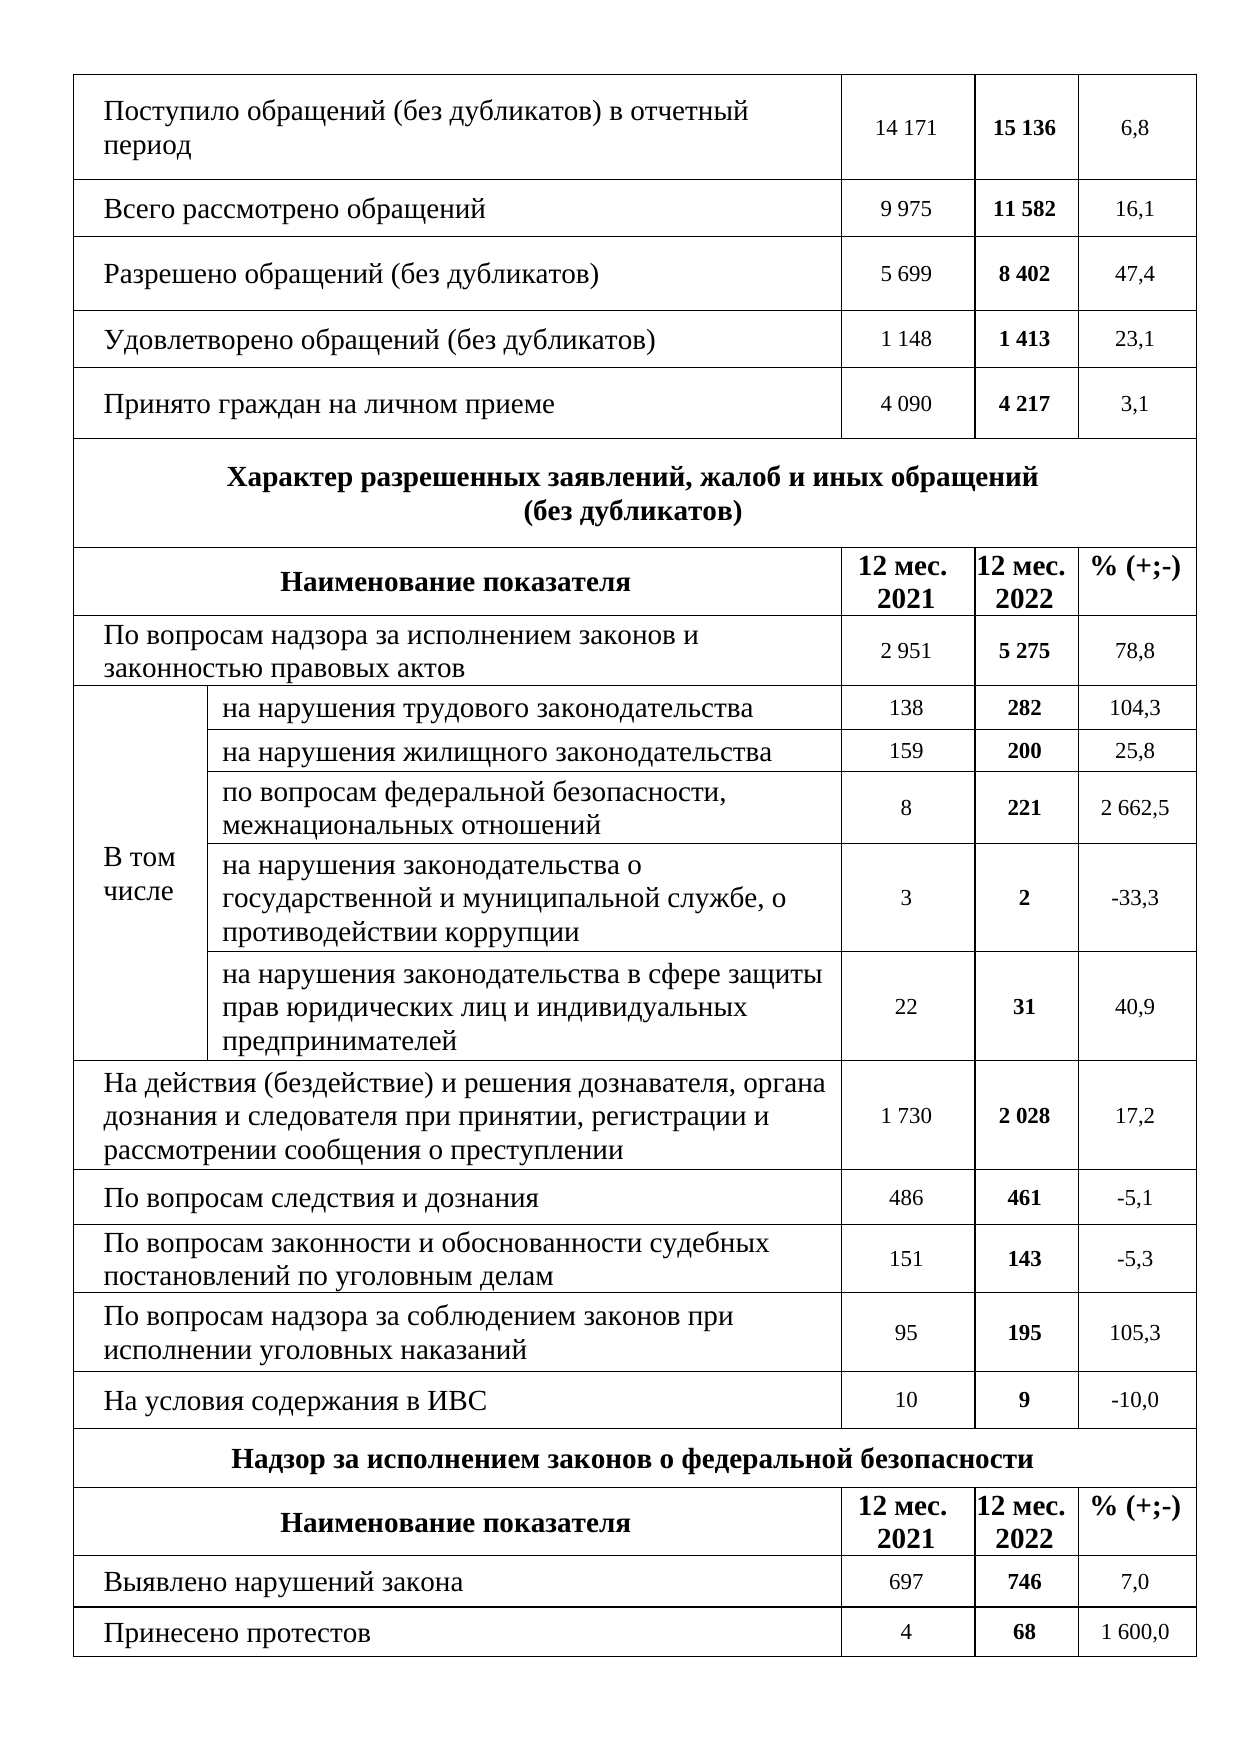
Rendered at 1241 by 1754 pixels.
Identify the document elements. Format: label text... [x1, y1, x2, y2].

table_cell Наименование показателя [74, 548, 841, 615]
table_cell на нарушения законодательства о государственной и муниципальной службе, о противодействии коррупции [208, 844, 841, 951]
table_cell 746 [976, 1556, 1078, 1606]
table_cell 12 мес. 2022 [976, 1488, 1078, 1555]
table_cell % (+;-) [1079, 1488, 1196, 1555]
table_cell 3 [842, 844, 974, 951]
table_cell 12 мес. 2021 [842, 548, 974, 615]
table_cell 95 [842, 1293, 974, 1371]
table_cell 221 [976, 772, 1078, 842]
table_cell 10 [842, 1372, 974, 1427]
table_cell 9 [976, 1372, 1078, 1427]
table_cell 5 699 [842, 237, 974, 309]
table_cell 16,1 [1079, 180, 1196, 236]
table_cell 11 582 [976, 180, 1078, 236]
table_cell По вопросам надзора за соблюдением законов при исполнении уголовных наказаний [74, 1293, 841, 1371]
table_cell -33,3 [1079, 844, 1196, 951]
table_cell 9 975 [842, 180, 974, 236]
table_cell 8 [842, 772, 974, 842]
table_cell 138 [842, 686, 974, 729]
table_cell на нарушения жилищного законодательства [208, 730, 841, 771]
table_cell 4 090 [842, 368, 974, 438]
table_cell -5,3 [1079, 1225, 1196, 1292]
table_cell 68 [976, 1608, 1078, 1656]
table_cell 12 мес. 2021 [842, 1488, 974, 1555]
table_cell 2 [976, 844, 1078, 951]
table_cell 282 [976, 686, 1078, 729]
table_cell 22 [842, 952, 974, 1060]
table_cell на нарушения трудового законодательства [208, 686, 841, 729]
table_cell На условия содержания в ИВС [74, 1372, 841, 1427]
table_cell В том числе [74, 686, 207, 1060]
table_cell По вопросам законности и обоснованности судебных постановлений по уголовным делам [74, 1225, 841, 1292]
table_cell 15 136 [976, 75, 1078, 179]
table_cell 23,1 [1079, 311, 1196, 367]
table_cell 105,3 [1079, 1293, 1196, 1371]
table_cell 200 [976, 730, 1078, 771]
table_cell 2 951 [842, 616, 974, 685]
table_cell Удовлетворено обращений (без дубликатов) [74, 311, 841, 367]
table_cell 78,8 [1079, 616, 1196, 685]
table_cell на нарушения законодательства в сфере защиты прав юридических лиц и индивидуальных предпринимателей [208, 952, 841, 1060]
table_cell По вопросам следствия и дознания [74, 1170, 841, 1224]
table_cell 151 [842, 1225, 974, 1292]
table_cell Принесено протестов [74, 1608, 841, 1656]
table_cell Принято граждан на личном приеме [74, 368, 841, 438]
table_cell Наименование показателя [74, 1488, 841, 1555]
table_cell 4 [842, 1608, 974, 1656]
table_cell 4 217 [976, 368, 1078, 438]
table_cell Поступило обращений (без дубликатов) в отчетный период [74, 75, 841, 179]
table_cell 31 [976, 952, 1078, 1060]
table_cell 2 028 [976, 1061, 1078, 1169]
table_cell 2 662,5 [1079, 772, 1196, 842]
table_cell 697 [842, 1556, 974, 1606]
table_cell 195 [976, 1293, 1078, 1371]
table_cell 143 [976, 1225, 1078, 1292]
table_cell 461 [976, 1170, 1078, 1224]
table_cell 12 мес. 2022 [976, 548, 1078, 615]
table_cell 17,2 [1079, 1061, 1196, 1169]
table_cell 1 730 [842, 1061, 974, 1169]
table_cell 25,8 [1079, 730, 1196, 771]
table_cell 8 402 [976, 237, 1078, 309]
table_cell по вопросам федеральной безопасности, межнациональных отношений [208, 772, 841, 842]
table_cell На действия (бездействие) и решения дознавателя, органа дознания и следователя при принятии, регистрации и рассмотрении сообщения о преступлении [74, 1061, 841, 1169]
table_cell 486 [842, 1170, 974, 1224]
table_cell -5,1 [1079, 1170, 1196, 1224]
table_cell 47,4 [1079, 237, 1196, 309]
table_cell 1 148 [842, 311, 974, 367]
table_cell % (+;-) [1079, 548, 1196, 615]
table_cell 6,8 [1079, 75, 1196, 179]
table_cell 5 275 [976, 616, 1078, 685]
table_cell 3,1 [1079, 368, 1196, 438]
table_cell Всего рассмотрено обращений [74, 180, 841, 236]
table_cell Выявлено нарушений закона [74, 1556, 841, 1606]
table_cell 159 [842, 730, 974, 771]
table_cell 1 600,0 [1079, 1608, 1196, 1656]
table_cell 14 171 [842, 75, 974, 179]
table_cell Характер разрешенных заявлений, жалоб и иных обращений (без дубликатов) [74, 439, 1196, 547]
table_cell По вопросам надзора за исполнением законов и законностью правовых актов [74, 616, 841, 685]
table_cell 40,9 [1079, 952, 1196, 1060]
table_cell 104,3 [1079, 686, 1196, 729]
table_cell 1 413 [976, 311, 1078, 367]
table_cell Надзор за исполнением законов о федеральной безопасности [74, 1429, 1196, 1487]
table_cell -10,0 [1079, 1372, 1196, 1427]
table_cell Разрешено обращений (без дубликатов) [74, 237, 841, 309]
table_cell 7,0 [1079, 1556, 1196, 1606]
